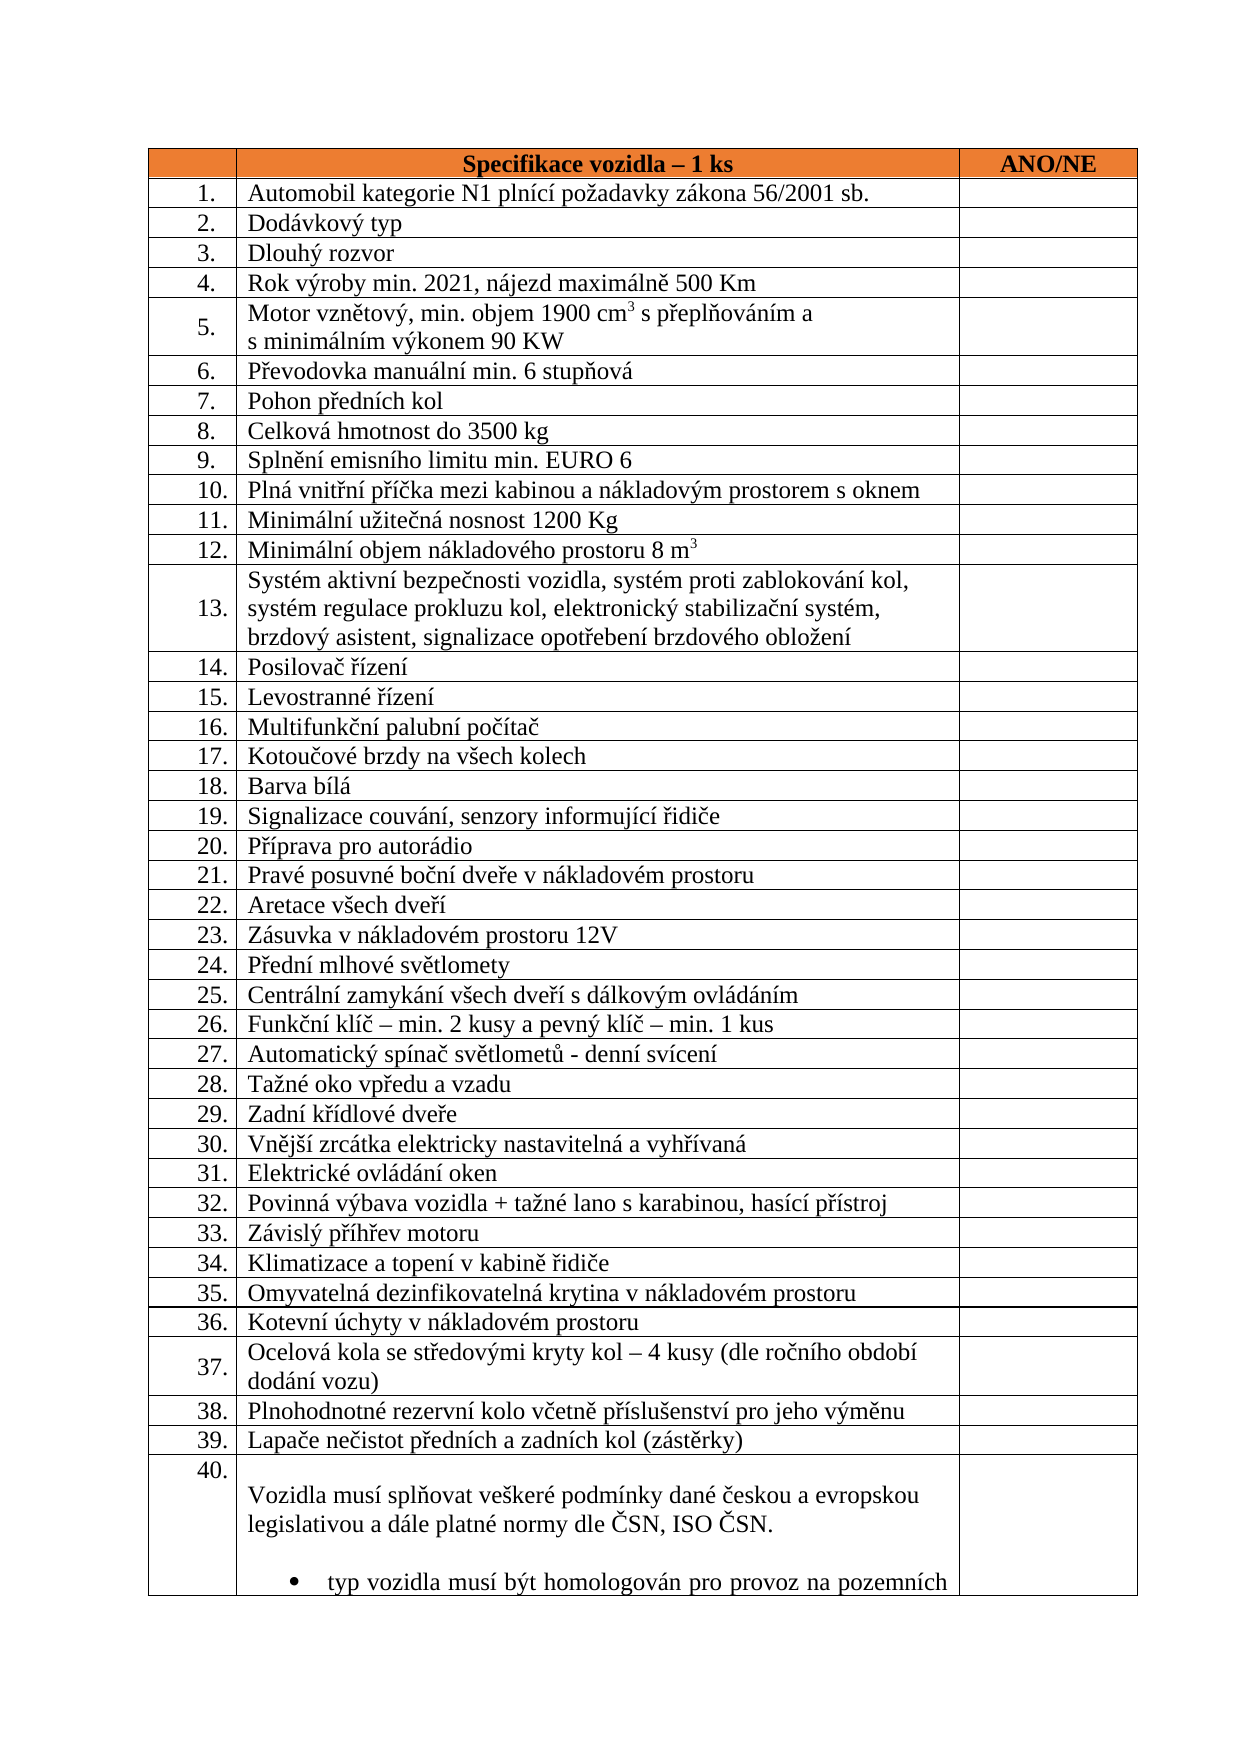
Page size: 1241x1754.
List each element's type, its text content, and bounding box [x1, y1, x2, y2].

table_cell [149, 1278, 197, 1306]
table_cell [960, 505, 1137, 534]
table_cell [149, 1039, 236, 1068]
table_cell [960, 386, 1137, 415]
table_cell [149, 535, 236, 564]
table_cell [960, 1099, 1137, 1128]
table_cell [960, 861, 1137, 889]
table_cell [1126, 950, 1137, 979]
table_cell [960, 920, 1137, 949]
table_cell [1126, 1426, 1137, 1454]
table_cell [149, 208, 236, 237]
table_cell [149, 238, 236, 267]
table_cell [225, 1308, 236, 1336]
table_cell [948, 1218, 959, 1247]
table_cell [149, 890, 236, 919]
table_cell [149, 920, 236, 949]
table_cell [960, 416, 1137, 444]
table_cell Dlouhý rozvor [237, 238, 959, 267]
table_cell [960, 771, 1137, 800]
table_cell [960, 535, 1137, 564]
table_cell [149, 1069, 236, 1098]
table_cell [960, 1218, 971, 1247]
table_cell Barva bílá [237, 771, 959, 800]
table_cell [960, 831, 1137, 859]
table_cell [149, 801, 236, 830]
table_cell [960, 1069, 1137, 1098]
table_cell [149, 1396, 197, 1424]
table_cell [149, 1129, 236, 1157]
table_cell Plná vnitřní příčka mezi kabinou a nákladovým prostorem s oknem [237, 475, 959, 504]
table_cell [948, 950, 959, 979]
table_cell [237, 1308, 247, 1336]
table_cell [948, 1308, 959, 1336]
table_cell [960, 446, 1137, 474]
table_cell [149, 831, 236, 859]
table_cell [149, 505, 236, 534]
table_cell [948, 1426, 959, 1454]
table_cell Příprava pro autorádio [237, 831, 959, 859]
table_cell Převodovka manuální min. 6 stupňová [237, 356, 959, 385]
table_cell Splnění emisního limitu min. EURO 6 [237, 446, 959, 474]
table_cell [960, 1248, 971, 1277]
table_cell [960, 801, 1137, 830]
table_cell [149, 298, 236, 355]
table_cell [149, 268, 236, 297]
table_cell [149, 950, 197, 979]
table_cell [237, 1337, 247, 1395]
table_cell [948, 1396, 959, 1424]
table_cell [149, 1159, 236, 1187]
table_cell [960, 475, 1137, 504]
table_cell [149, 565, 236, 651]
table_cell [960, 1278, 971, 1306]
table_cell [149, 475, 236, 504]
table_cell [149, 1099, 236, 1128]
table_cell [149, 446, 236, 474]
table_cell [960, 238, 1137, 267]
table_cell [960, 268, 1137, 297]
table_cell [960, 1010, 1137, 1038]
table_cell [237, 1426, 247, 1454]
table_cell Multifunkční palubní počítač [237, 712, 959, 740]
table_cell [237, 1455, 959, 1595]
table_cell [149, 682, 236, 711]
table_cell Zásuvka v nákladovém prostoru 12V [237, 920, 959, 949]
table_cell Vnější zrcátka elektricky nastavitelná a vyhřívaná [237, 1129, 959, 1157]
table_cell [149, 179, 236, 207]
table_cell [1126, 1188, 1137, 1217]
table_cell Minimální objem nákladového prostoru 8 m3 [237, 535, 959, 564]
table_cell [960, 712, 1137, 740]
table_cell [960, 1129, 1137, 1157]
table_cell Funkční klíč – min. 2 kusy a pevný klíč – min. 1 kus [237, 1010, 959, 1038]
table_cell [225, 1248, 236, 1277]
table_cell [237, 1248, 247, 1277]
table_cell [149, 1188, 197, 1217]
table_cell [149, 416, 236, 444]
table_cell [225, 950, 236, 979]
table_cell [225, 1218, 236, 1247]
table_cell [149, 861, 236, 889]
table_cell [225, 1396, 236, 1424]
table_cell Centrální zamykání všech dveří s dálkovým ovládáním [237, 980, 959, 1008]
table_cell [149, 771, 236, 800]
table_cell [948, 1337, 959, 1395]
table_cell [149, 1218, 197, 1247]
table_cell [960, 1308, 971, 1336]
table_cell [960, 565, 1137, 651]
table_cell Posilovač řízení [237, 652, 959, 681]
table_cell Dodávkový typ [237, 208, 959, 237]
table_cell [149, 1308, 197, 1336]
table_cell Aretace všech dveří [237, 890, 959, 919]
table_cell [149, 386, 236, 415]
table_cell [149, 356, 236, 385]
table_cell Pohon předních kol [237, 386, 959, 415]
table_cell Kotoučové brzdy na všech kolech [237, 741, 959, 770]
table_cell [149, 652, 236, 681]
table_cell [960, 1455, 1137, 1595]
table_cell [960, 298, 1137, 355]
table_cell Elektrické ovládání oken [237, 1159, 959, 1187]
table_cell [225, 1188, 236, 1217]
table_cell Signalizace couvání, senzory informující řidiče [237, 801, 959, 830]
table_cell [960, 1426, 971, 1454]
table_cell [960, 1159, 1137, 1187]
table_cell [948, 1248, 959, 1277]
table_cell [960, 980, 1137, 1008]
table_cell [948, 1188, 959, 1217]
table_cell [960, 208, 1137, 237]
table_cell [225, 1426, 236, 1454]
table_cell Motor vznětový, min. objem 1900 cm3 s přeplňováním a s minimálním výkonem 90 KW [237, 298, 959, 355]
table_cell [1126, 1218, 1137, 1247]
table_cell [149, 712, 236, 740]
table_cell [960, 682, 1137, 711]
table_cell [1126, 1248, 1137, 1277]
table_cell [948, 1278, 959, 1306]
table_cell [960, 950, 971, 979]
table_cell [960, 179, 1137, 207]
table_cell [149, 1426, 197, 1454]
table_cell Celková hmotnost do 3500 kg [237, 416, 959, 444]
table_cell Tažné oko vpředu a vzadu [237, 1069, 959, 1098]
table_cell [1126, 1308, 1137, 1336]
table_cell Minimální užitečná nosnost 1200 Kg [237, 505, 959, 534]
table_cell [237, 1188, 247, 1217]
table_cell [960, 1188, 971, 1217]
table_cell Automatický spínač světlometů - denní svícení [237, 1039, 959, 1068]
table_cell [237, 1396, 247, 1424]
table_cell Levostranné řízení [237, 682, 959, 711]
table_cell [225, 1278, 236, 1306]
table_cell [149, 741, 236, 770]
table_cell Rok výroby min. 2021, nájezd maximálně 500 Km [237, 268, 959, 297]
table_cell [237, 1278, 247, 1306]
table_cell [960, 1039, 1137, 1068]
table_cell Zadní křídlové dveře [237, 1099, 959, 1128]
table_header [149, 149, 236, 177]
table_cell Automobil kategorie N1 plnící požadavky zákona 56/2001 sb. [237, 179, 959, 207]
table_cell [149, 1455, 236, 1595]
table_cell [960, 356, 1137, 385]
table_cell [149, 980, 236, 1008]
table_cell [149, 1010, 236, 1038]
table_cell [960, 652, 1137, 681]
table_header Specifikace vozidla – 1 ks [237, 149, 959, 177]
table_cell [960, 1396, 971, 1424]
table_cell [960, 890, 1137, 919]
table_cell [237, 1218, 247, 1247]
table_cell Systém aktivní bezpečnosti vozidla, systém proti zablokování kol, systém regulace prokluzu kol, elektronický stabilizační systém, brzdový asistent, signalizace opotřebení brzdového obložení [237, 565, 959, 651]
table_cell [1126, 1278, 1137, 1306]
table_cell Pravé posuvné boční dveře v nákladovém prostoru [237, 861, 959, 889]
table_header ANO/NE [960, 149, 1137, 177]
table_cell [960, 1337, 1137, 1395]
table_cell [149, 1337, 236, 1395]
table_cell [960, 741, 1137, 770]
table_cell [149, 1248, 197, 1277]
table_cell [1126, 1396, 1137, 1424]
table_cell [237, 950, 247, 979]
